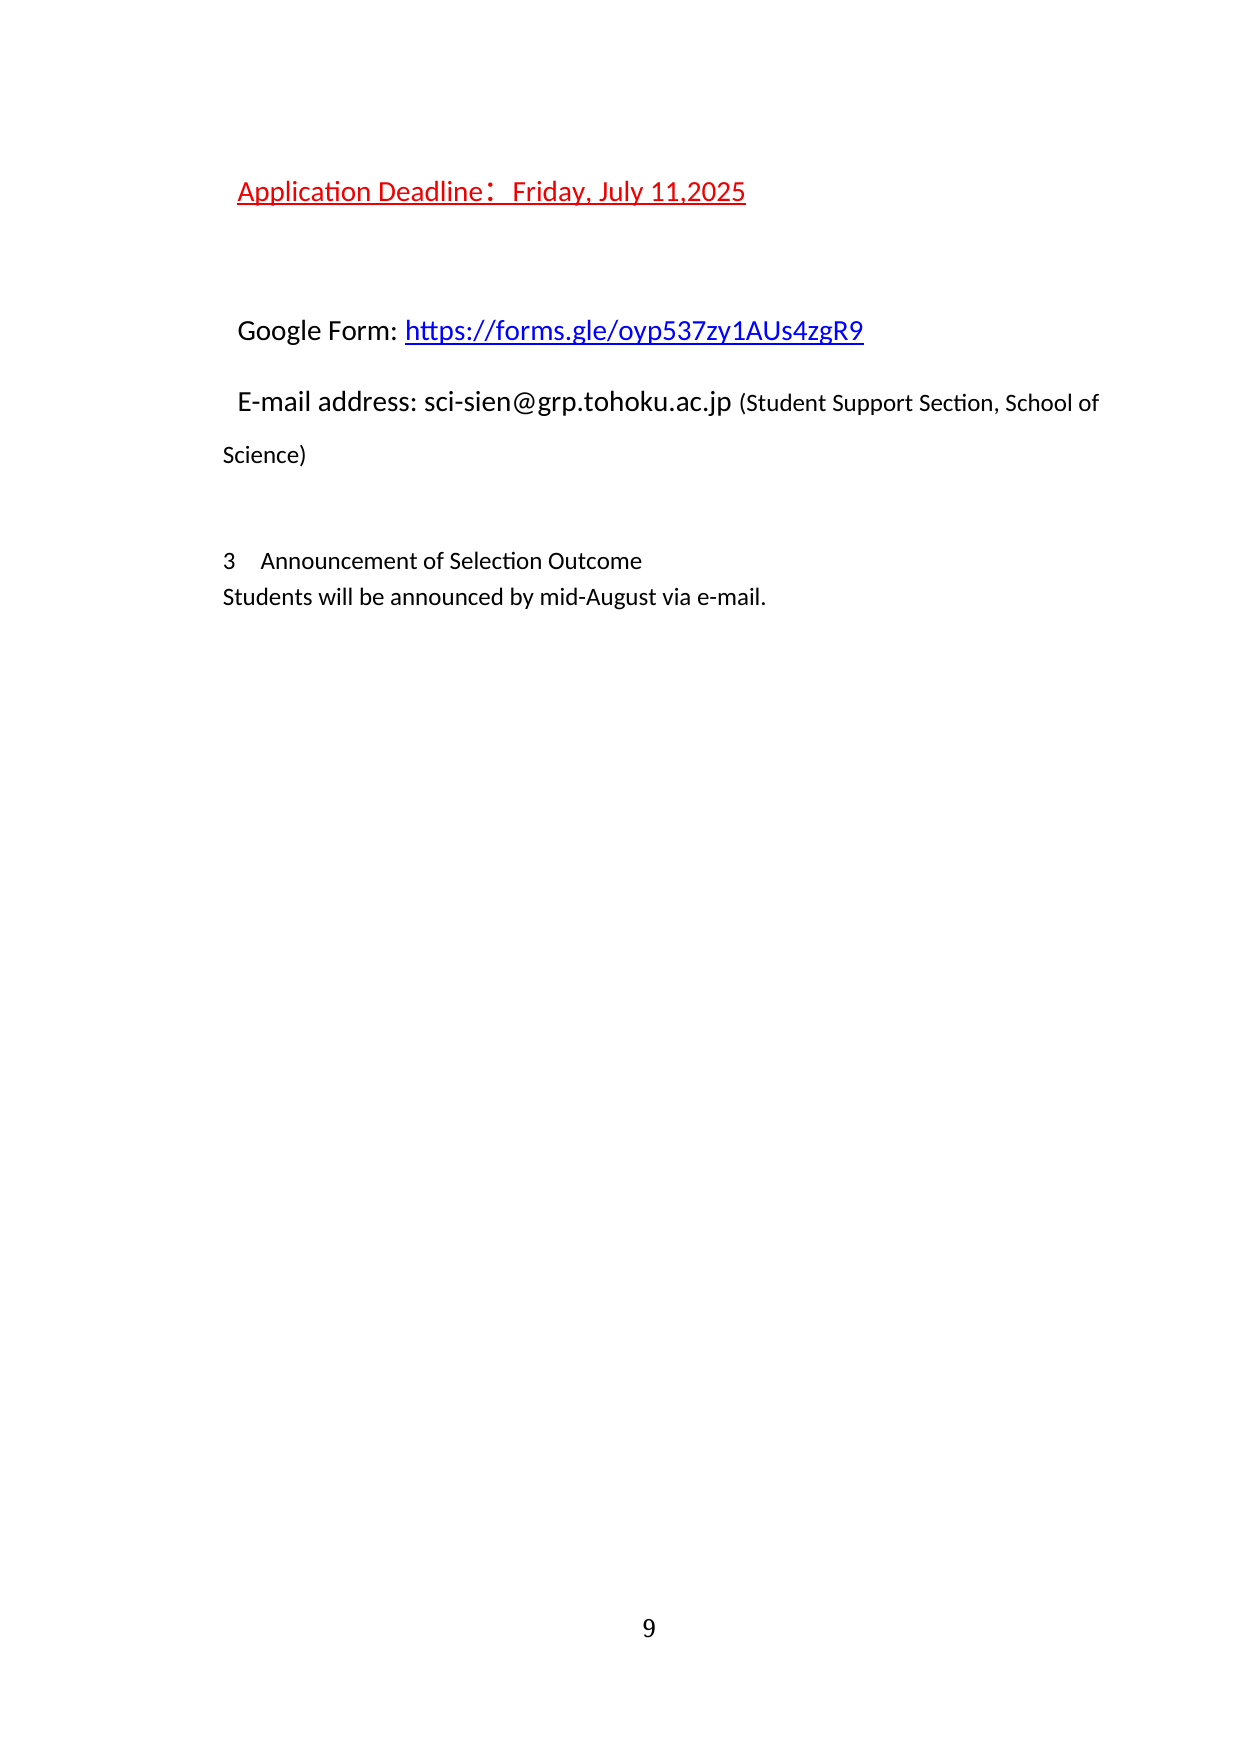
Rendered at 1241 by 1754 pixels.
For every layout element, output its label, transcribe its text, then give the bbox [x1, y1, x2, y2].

text Students will be announced by mid-August via e-mail. [223, 578, 1150, 614]
text 3 Announcement of Selection Outcome [223, 543, 1150, 578]
text E-mail address: sci-sien@grp.tohoku.ac.jp (Student Support Section, School of Science) [223, 366, 1150, 472]
text Google Form: https://forms.gle/oyp537zy1AUs4zgR9 [223, 295, 1150, 366]
text Application Deadline：Friday, July 11,2025 [223, 153, 1150, 224]
